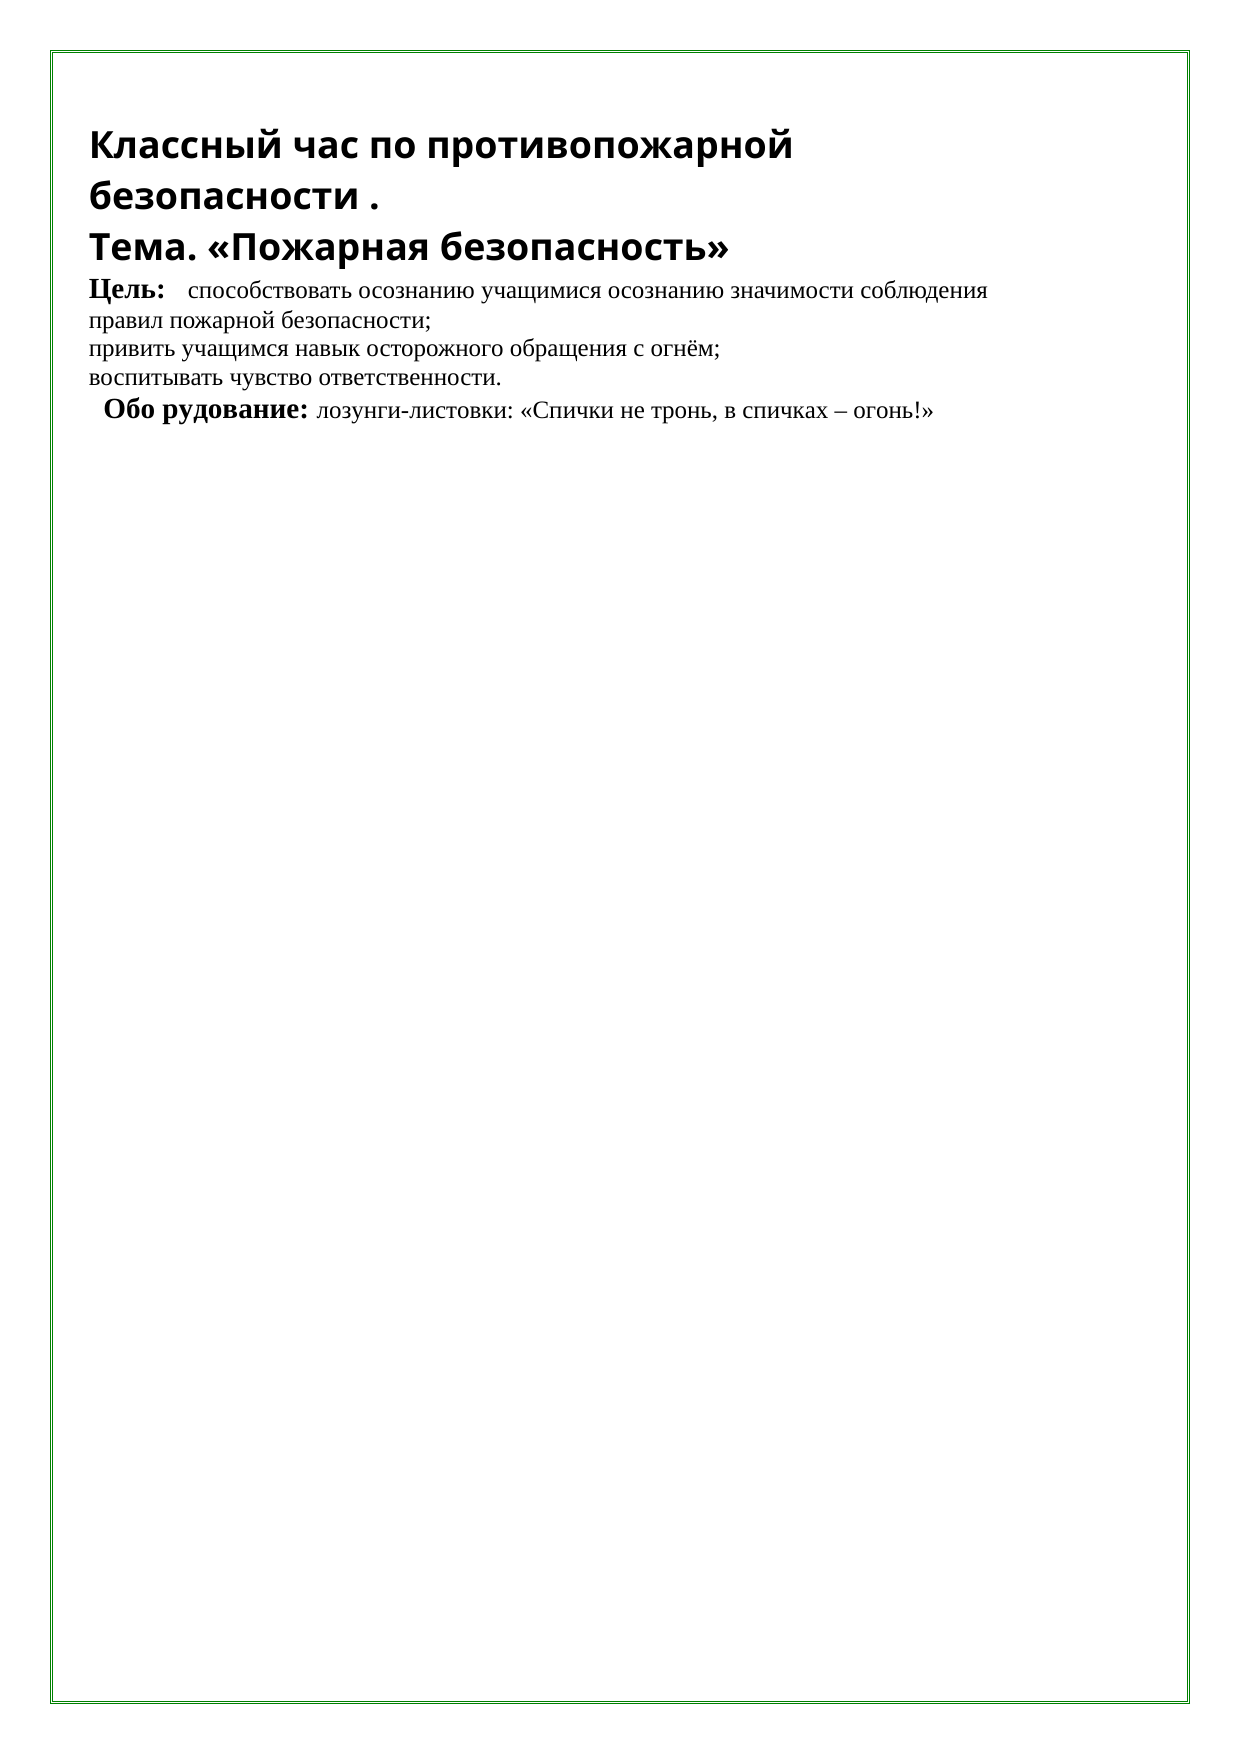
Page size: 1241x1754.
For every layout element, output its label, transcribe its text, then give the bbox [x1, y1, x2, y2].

text Цель: способствовать осознанию учащимися осознанию значимости соблюдения правил пожарной безопасности; [88, 271, 1063, 333]
text привить учащимся навык осторожного обращения с огнём; [88, 333, 1063, 362]
text Тема. «Пожарная безопасность» [88, 220, 1063, 271]
text Обо рудование: лозунги-листовки: «Спички не тронь, в спичках – огонь!» [88, 391, 1063, 424]
text воспитывать чувство ответственности. [88, 362, 1063, 391]
text Классный час по противопожарной безопасности . [88, 118, 1063, 220]
